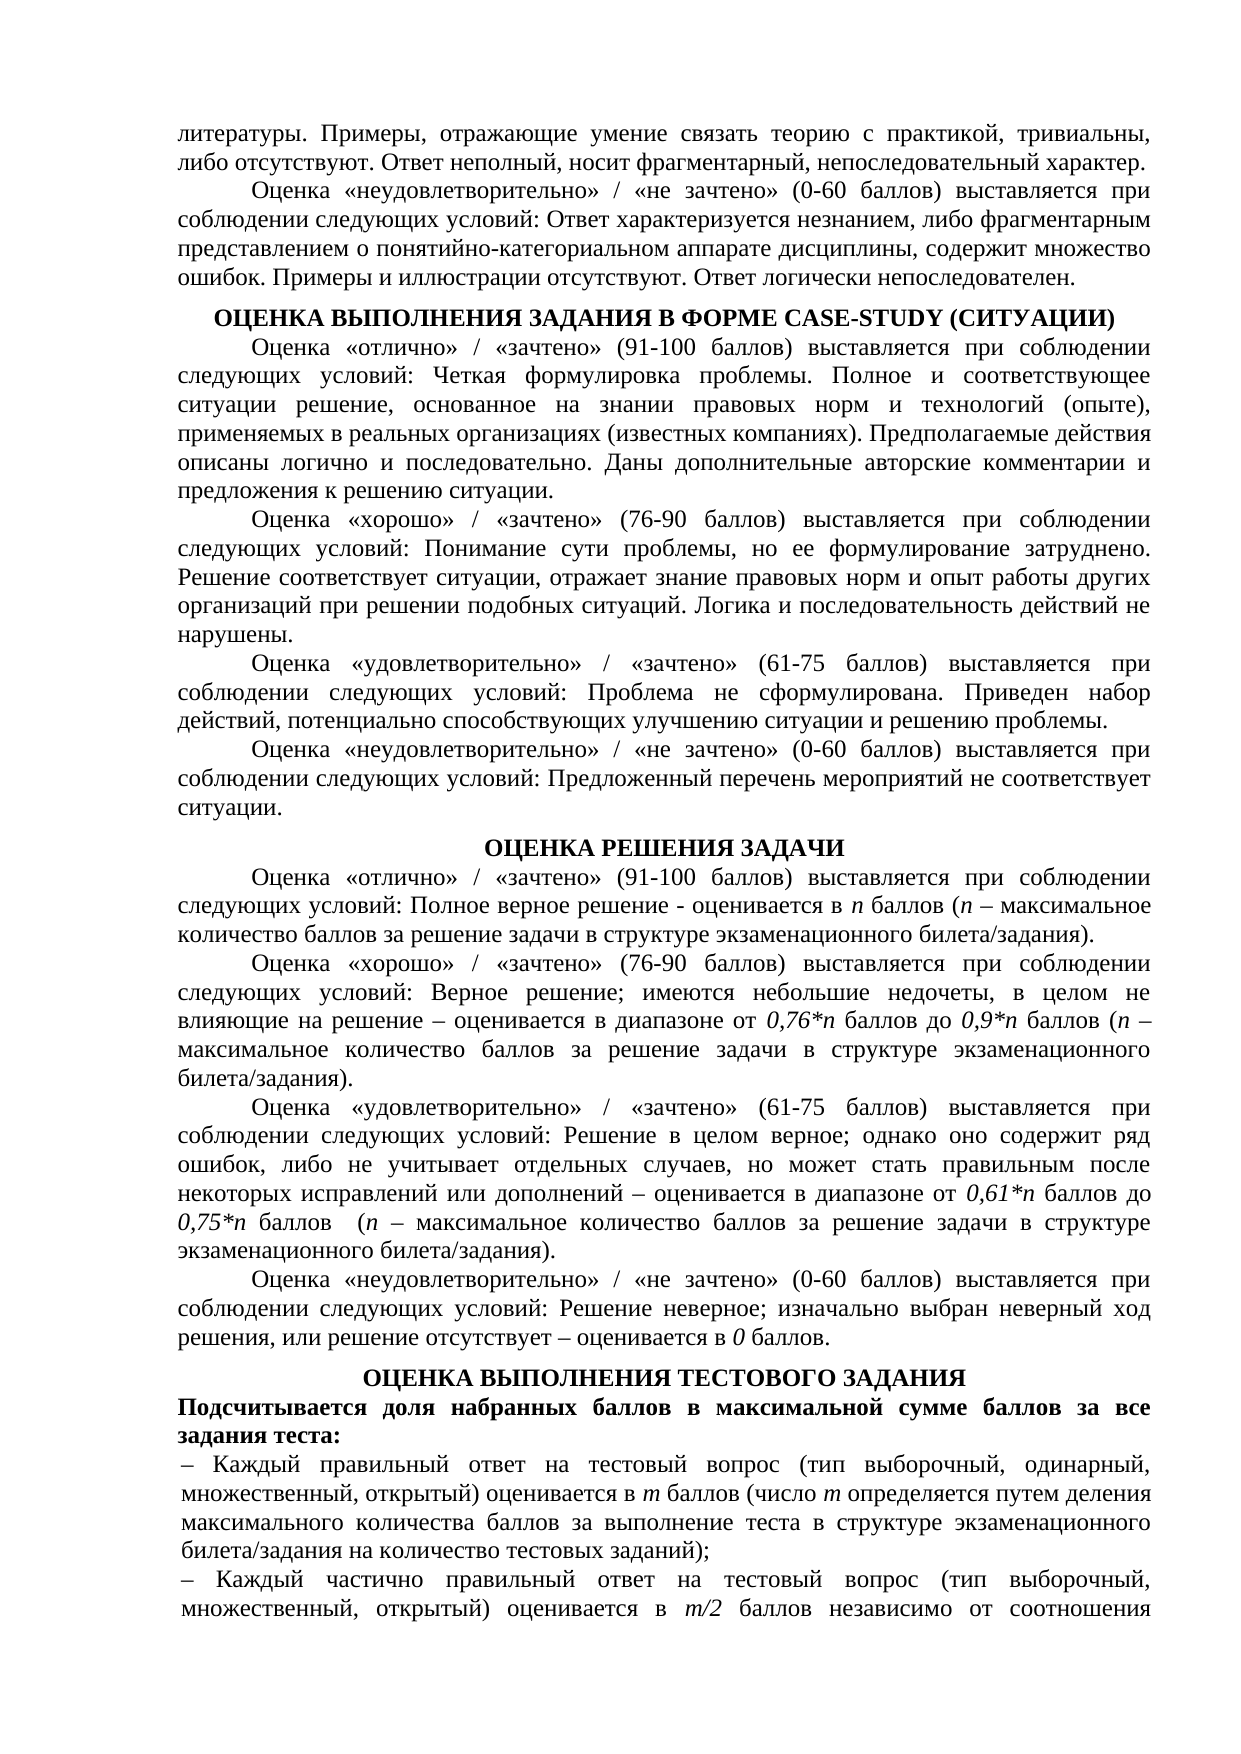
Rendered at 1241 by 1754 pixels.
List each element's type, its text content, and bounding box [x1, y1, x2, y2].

text Оценка «удовлетворительно» / «зачтено» (61-75 баллов) выставляется при соблюдении следующих условий: Проблема не сформулирована. Приведен набор действий, потенциально способствующих улучшению ситуации и решению проблемы. [177, 648, 1152, 734]
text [177, 118, 1152, 176]
text Оценка «отлично» / «зачтено» (91-100 баллов) выставляется при соблюдении следующих условий: Четкая формулировка проблемы. Полное и соответствующее ситуации решение, основанное на знании правовых норм и технологий (опыте), применяемых в реальных организациях (известных компаниях). Предполагаемые действия описаны логично и последовательно. Даны дополнительные авторские комментарии и предложения к решению ситуации. [177, 332, 1152, 504]
text Оценка «хорошо» / «зачтено» (76-90 баллов) выставляется при соблюдении следующих условий: Понимание сути проблемы, но ее формулирование затруднено. Решение соответствует ситуации, отражает знание правовых норм и опыт работы других организаций при решении подобных ситуаций. Логика и последовательность действий не нарушены. [177, 504, 1152, 648]
text ОЦЕНКА ВЫПОЛНЕНИЯ ЗАДАНИЯ В ФОРМЕ CASE-STUDY (СИТУАЦИИ) [177, 303, 1152, 332]
text Подсчитывается доля набранных баллов в максимальной сумме баллов за все задания теста: [177, 1392, 1152, 1449]
text Оценка «удовлетворительно» / «зачтено» (61-75 баллов) выставляется при соблюдении следующих условий: Решение в целом верное; однако оно содержит ряд ошибок, либо не учитывает отдельных случаев, но может стать правильным после некоторых исправлений или дополнений – оценивается в диапазоне от 0,61*n баллов до 0,75*n баллов (n – максимальное количество баллов за решение задачи в структуре экзаменационного билета/задания). [177, 1092, 1152, 1264]
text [181, 1564, 1152, 1622]
text Оценка «неудовлетворительно» / «не зачтено» (0-60 баллов) выставляется при соблюдении следующих условий: Предложенный перечень мероприятий не соответствует ситуации. [177, 734, 1152, 821]
text Оценка «неудовлетворительно» / «не зачтено» (0-60 баллов) выставляется при соблюдении следующих условий: Решение неверное; изначально выбран неверный ход решения, или решение отсутствует – оценивается в 0 баллов. [177, 1264, 1152, 1351]
text Оценка «неудовлетворительно» / «не зачтено» (0-60 баллов) выставляется при соблюдении следующих условий: Ответ характеризуется незнанием, либо фрагментарным представлением о понятийно-категориальном аппарате дисциплины, содержит множество ошибок. Примеры и иллюстрации отсутствуют. Ответ логически непоследователен. [177, 176, 1152, 291]
text Оценка «отлично» / «зачтено» (91-100 баллов) выставляется при соблюдении следующих условий: Полное верное решение - оценивается в n баллов (n – максимальное количество баллов за решение задачи в структуре экзаменационного билета/задания). [177, 862, 1152, 948]
text Оценка «хорошо» / «зачтено» (76-90 баллов) выставляется при соблюдении следующих условий: Верное решение; имеются небольшие недочеты, в целом не влияющие на решение – оценивается в диапазоне от 0,76*n баллов до 0,9*n баллов (n – максимальное количество баллов за решение задачи в структуре экзаменационного билета/задания). [177, 948, 1152, 1092]
text – Каждый правильный ответ на тестовый вопрос (тип выборочный, одинарный, множественный, открытый) оценивается в m баллов (число m определяется путем деления максимального количества баллов за выполнение теста в структуре экзаменационного билета/задания на количество тестовых заданий); [181, 1449, 1152, 1564]
text ОЦЕНКА ВЫПОЛНЕНИЯ ТЕСТОВОГО ЗАДАНИЯ [177, 1363, 1152, 1392]
text ОЦЕНКА РЕШЕНИЯ ЗАДАЧИ [177, 833, 1152, 862]
